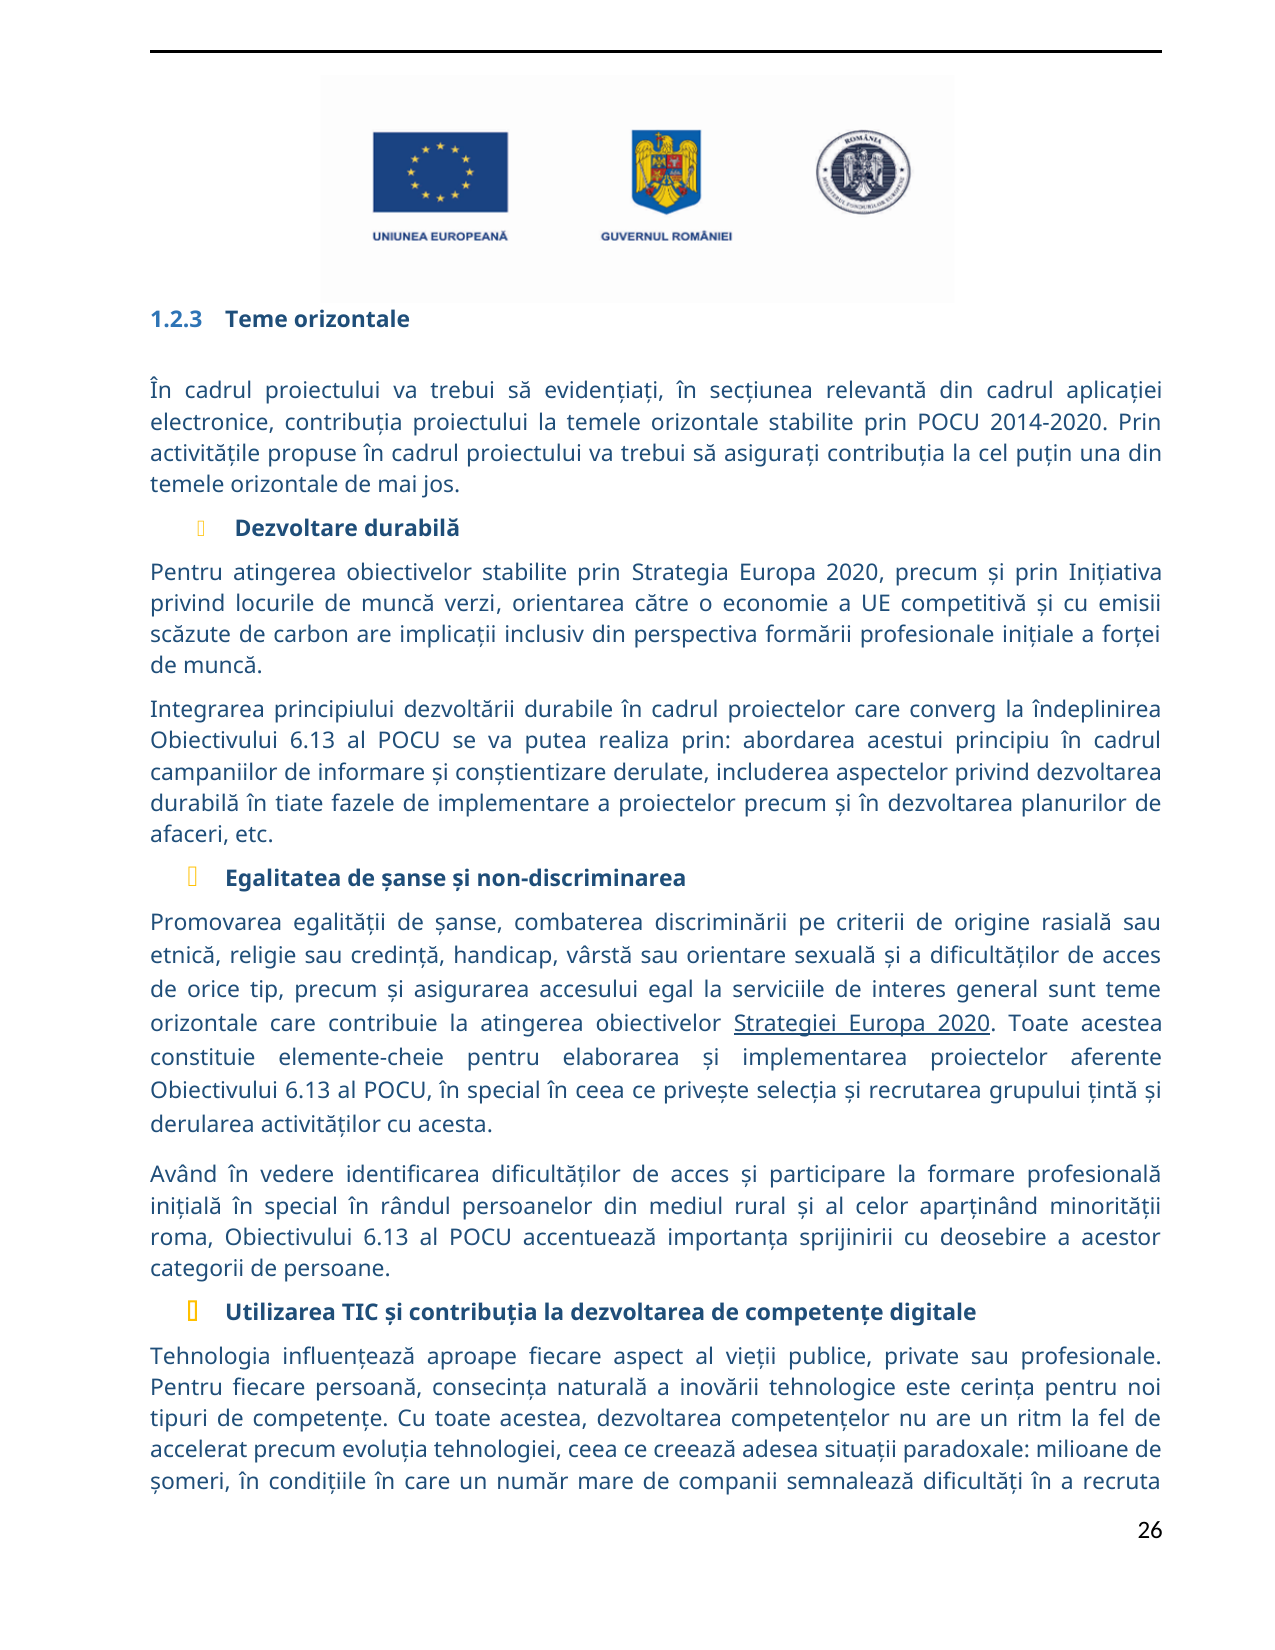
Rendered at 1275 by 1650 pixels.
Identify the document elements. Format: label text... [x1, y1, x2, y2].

picture [320, 75, 955, 303]
list Utilizarea TIC și contribuția la dezvoltarea de competențe digitale [187, 1296, 1162, 1327]
text Promovarea egalității de șanse, combaterea discriminării pe criterii de origine rasială sau etnică, religie sau credință, handicap, vârstă sau orientare sexuală și a dificultăților de acces de orice tip, precum și asigurarea accesului egal la serviciile de interes general sunt teme orizontale care contribuie la atingerea obiectivelor Strategiei Europa 2020. Toate acestea constituie elemente-cheie pentru elaborarea și implementarea proiectelor aferente Obiectivului 6.13 al POCU, în special în ceea ce privește selecția și recrutarea grupului țintă și derularea activităților cu acesta. [150, 906, 1162, 1139]
text Integrarea principiului dezvoltării durabile în cadrul proiectelor care converg la îndeplinirea Obiectivului 6.13 al POCU se va putea realiza prin: abordarea acestui principiu în cadrul campaniilor de informare și conștientizare derulate, includerea aspectelor privind dezvoltarea durabilă în tiate fazele de implementare a proiectelor precum și în dezvoltarea planurilor de afaceri, etc. [150, 693, 1162, 849]
text Având în vedere identificarea dificultăților de acces și participare la formare profesională inițială în special în rândul persoanelor din mediul rural și al celor aparținând minorității roma, Obiectivului 6.13 al POCU accentuează importanța sprijinirii cu deosebire a acestor categorii de persoane. [150, 1158, 1162, 1283]
text În cadrul proiectului va trebui să evidențiați, în secțiunea relevantă din cadrul aplicației electronice, contribuția proiectului la temele orizontale stabilite prin POCU 2014-2020. Prin activitățile propuse în cadrul proiectului va trebui să asigurați contribuția la cel puțin una din temele orizontale de mai jos. [150, 374, 1162, 499]
subtitle Teme orizontale [150, 303, 1162, 334]
list Egalitatea de șanse și non-discriminarea [187, 862, 1162, 893]
list Dezvoltare durabilă [197, 512, 1162, 543]
text Pentru atingerea obiectivelor stabilite prin Strategia Europa 2020, precum și prin Inițiativa privind locurile de muncă verzi, orientarea către o economie a UE competitivă și cu emisii scăzute de carbon are implicații inclusiv din perspectiva formării profesionale inițiale a forței de muncă. [150, 556, 1162, 681]
